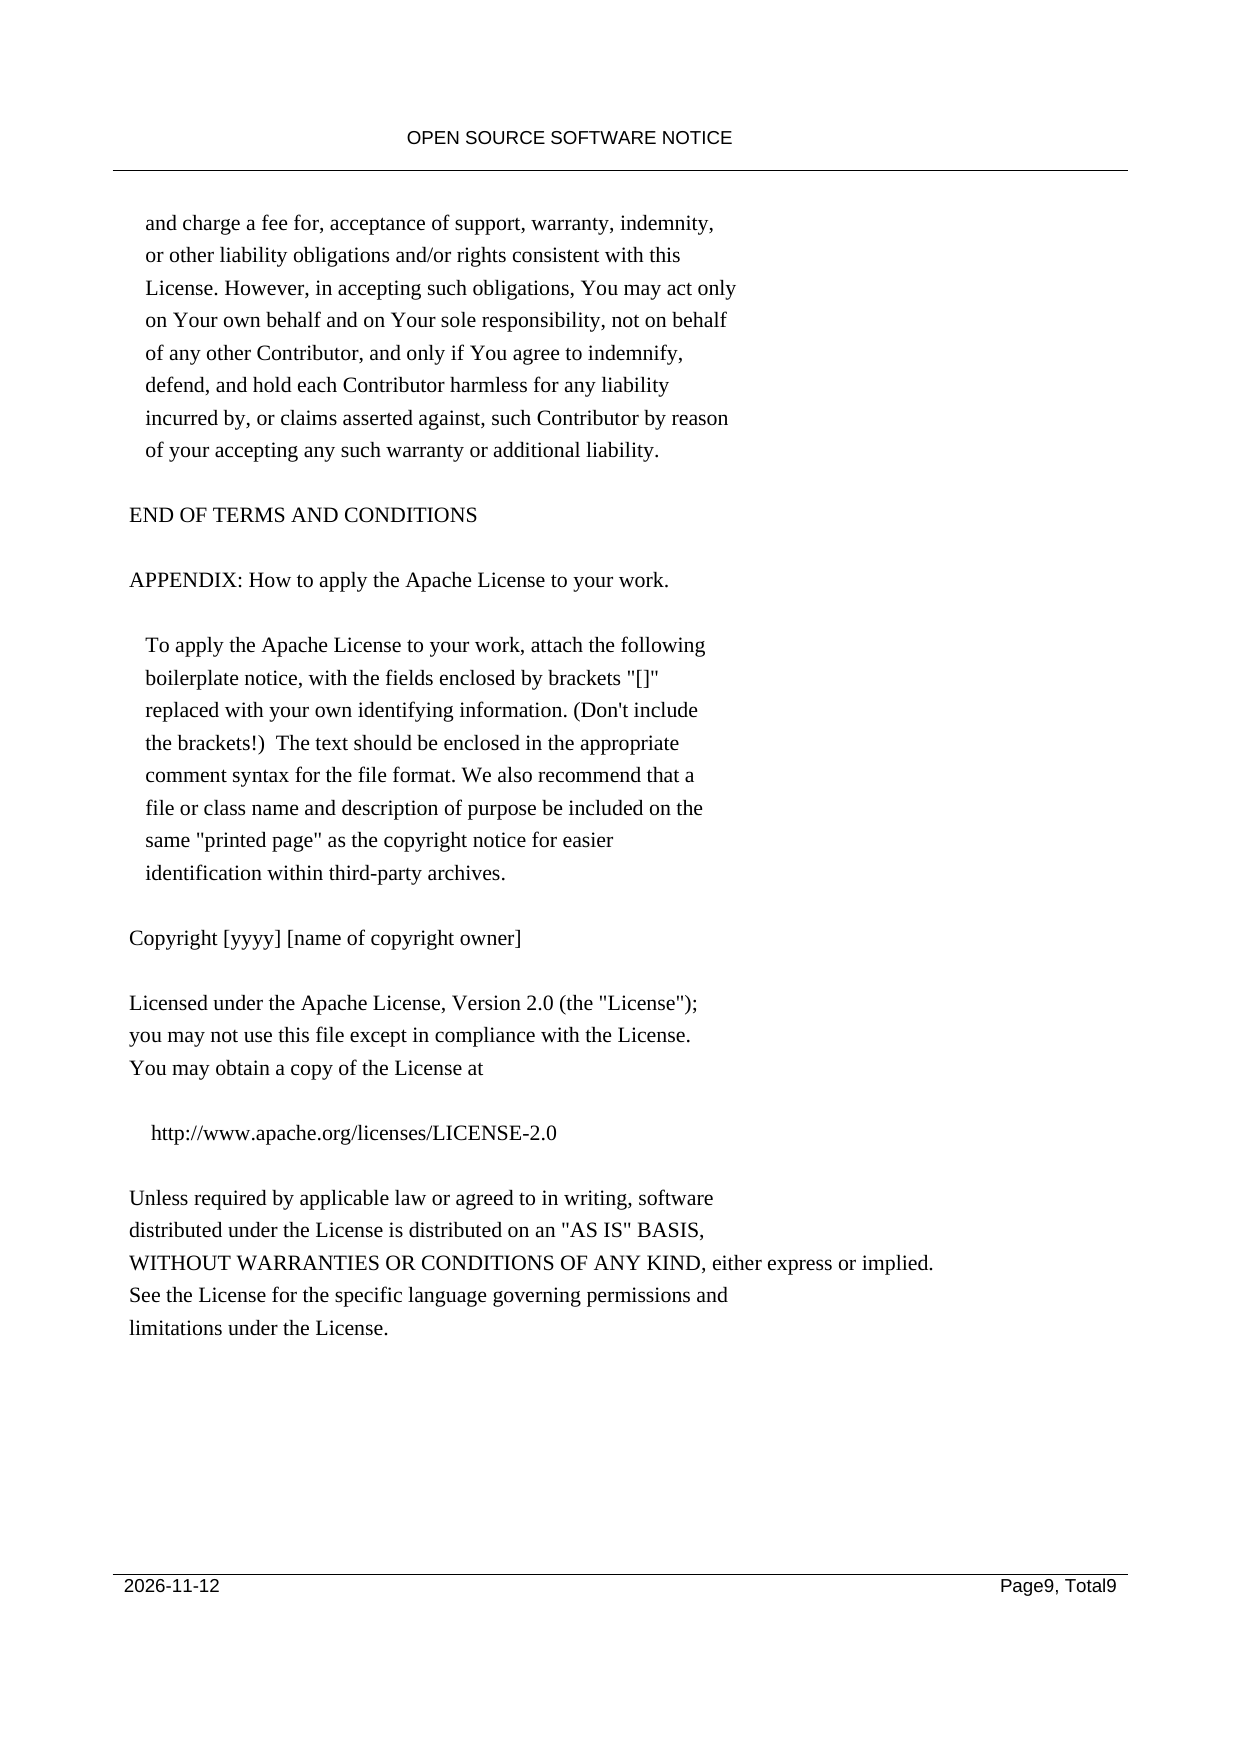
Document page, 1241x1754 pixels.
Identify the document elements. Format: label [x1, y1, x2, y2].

text [112, 206, 1128, 1344]
